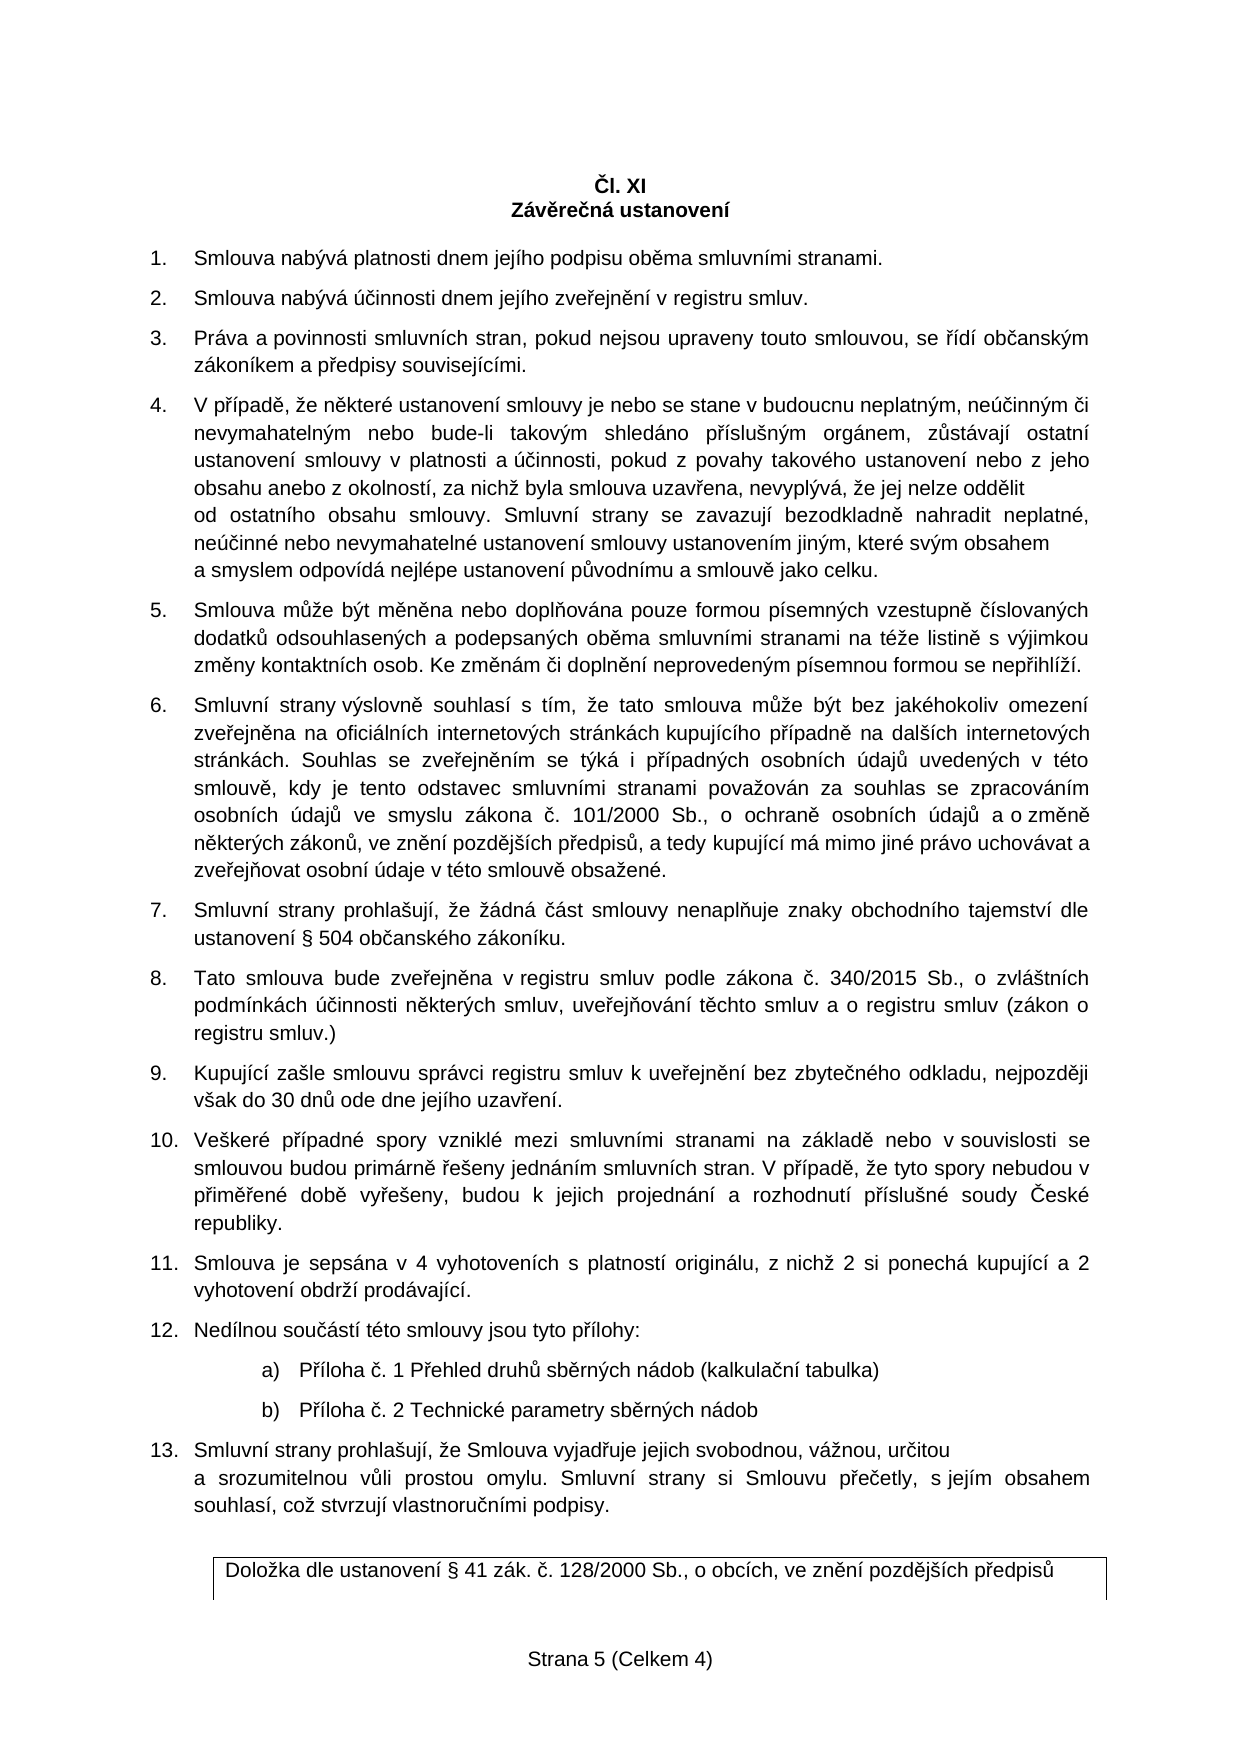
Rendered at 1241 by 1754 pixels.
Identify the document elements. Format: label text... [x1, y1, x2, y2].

list Kupující zašle smlouvu správci registru smluv k uveřejnění bez zbytečného odkladu, nejpozději však do 30 dnů ode dne jejího uzavření. [150, 1061, 1090, 1112]
list Smlouva nabývá účinnosti dnem jejího zveřejnění v registru smluv. [150, 286, 1090, 310]
list Smlouva nabývá platnosti dnem jejího podpisu oběma smluvními stranami. [150, 246, 1090, 270]
list Veškeré případné spory vzniklé mezi smluvními stranami na základě nebo v souvislosti se smlouvou budou primárně řešeny jednáním smluvních stran. V případě, že tyto spory nebudou v přiměřené době vyřešeny, budou k jejich projednání a rozhodnutí příslušné soudy České republiky. [150, 1128, 1090, 1235]
list Smlouva může být měněna nebo doplňována pouze formou písemných vzestupně číslovaných dodatků odsouhlasených a podepsaných oběma smluvními stranami na téže listině s výjimkou změny kontaktních osob. Ke změnám či doplnění neprovedeným písemnou formou se nepřihlíží. [150, 598, 1090, 677]
list Tato smlouva bude zveřejněna v registru smluv podle zákona č. 340/2015 Sb., o zvláštních podmínkách účinnosti některých smluv, uveřejňování těchto smluv a o registru smluv (zákon o registru smluv.) [150, 966, 1090, 1045]
list Práva a povinnosti smluvních stran, pokud nejsou upraveny touto smlouvou, se řídí občanským zákoníkem a předpisy souvisejícími. [150, 326, 1090, 377]
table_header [214, 1558, 1106, 1599]
list Smluvní strany prohlašují, že žádná část smlouvy nenaplňuje znaky obchodního tajemství dle ustanovení § 504 občanského zákoníku. [150, 898, 1090, 950]
text Závěrečná ustanovení [150, 198, 1090, 222]
list V případě, že některé ustanovení smlouvy je nebo se stane v budoucnu neplatným, neúčinným či nevymahatelným nebo bude-li takovým shledáno příslušným orgánem, zůstávají ostatní ustanovení smlouvy v platnosti a účinnosti, pokud z povahy takového ustanovení nebo z jeho obsahu anebo z okolností, za nichž byla smlouva uzavřena, nevyplývá, že jej nelze oddělit od ostatního obsahu smlouvy. Smluvní strany se zavazují bezodkladně nahradit neplatné, neúčinné nebo nevymahatelné ustanovení smlouvy ustanovením jiným, které svým obsahem a smyslem odpovídá nejlépe ustanovení původnímu a smlouvě jako celku. [150, 393, 1090, 582]
list Smluvní strany výslovně souhlasí s tím, že tato smlouva může být bez jakéhokoliv omezení zveřejněna na oficiálních internetových stránkách kupujícího případně na dalších internetových stránkách. Souhlas se zveřejněním se týká i případných osobních údajů uvedených v této smlouvě, kdy je tento odstavec smluvními stranami považován za souhlas se zpracováním osobních údajů ve smyslu zákona č. 101/2000 Sb., o ochraně osobních údajů a o změně některých zákonů, ve znění pozdějších předpisů, a tedy kupující má mimo jiné právo uchovávat a zveřejňovat osobní údaje v této smlouvě obsažené. [150, 693, 1090, 882]
list Smlouva je sepsána v 4 vyhotoveních s platností originálu, z nichž 2 si ponechá kupující a 2 vyhotovení obdrží prodávající. [150, 1251, 1090, 1302]
text Čl. XI [150, 174, 1090, 198]
list Smluvní strany prohlašují, že Smlouva vyjadřuje jejich svobodnou, vážnou, určitou a srozumitelnou vůli prostou omylu. Smluvní strany si Smlouvu přečetly, s jejím obsahem souhlasí, což stvrzují vlastnoručními podpisy. [150, 1438, 1090, 1517]
list Příloha č. 1 Přehled druhů sběrných nádob (kalkulační tabulka) [261, 1358, 1090, 1382]
list Příloha č. 2 Technické parametry sběrných nádob [261, 1398, 1090, 1422]
list Nedílnou součástí této smlouvy jsou tyto přílohy: [150, 1318, 1090, 1342]
